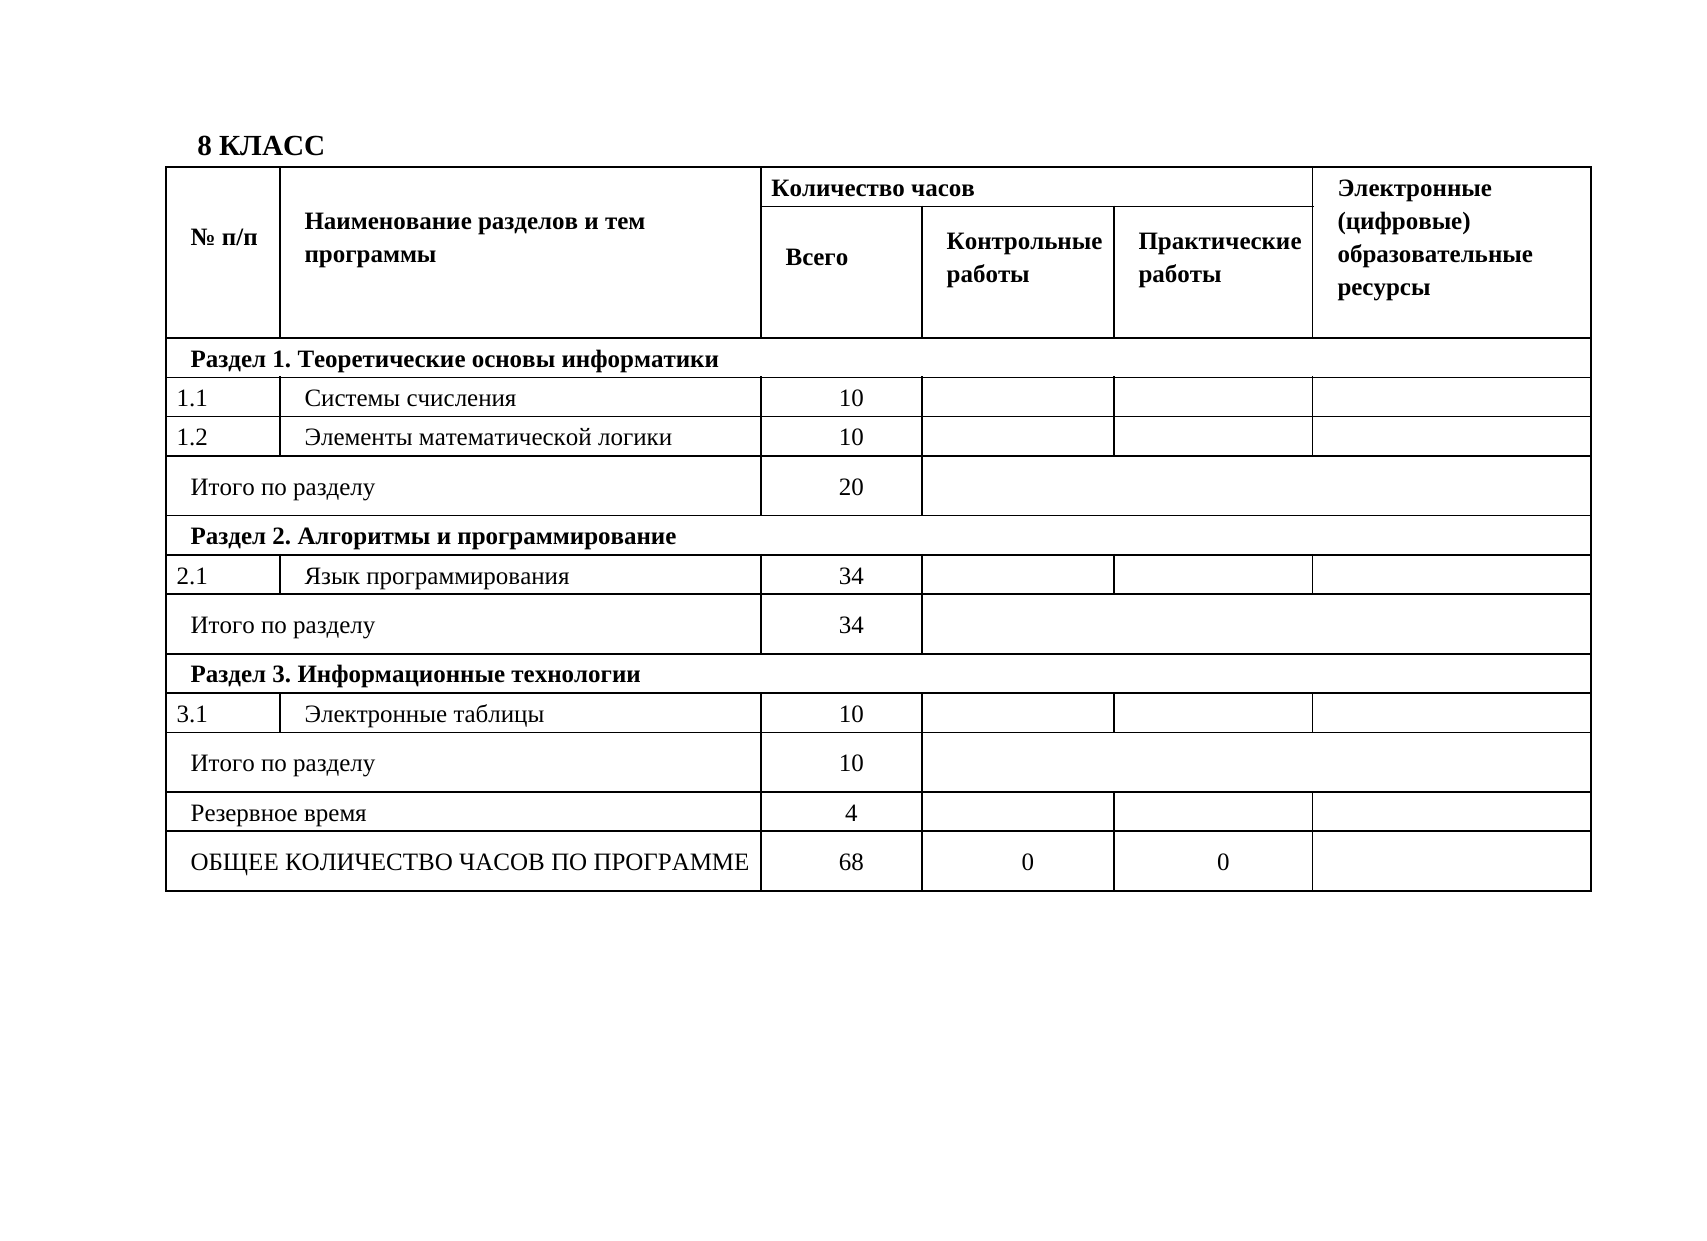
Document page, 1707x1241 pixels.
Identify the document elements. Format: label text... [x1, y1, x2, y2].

table_cell 10 [762, 417, 921, 455]
table_cell [923, 595, 1590, 653]
table_cell 0 [923, 832, 1113, 890]
table_cell 68 [762, 832, 921, 890]
table_cell 1.2 [167, 417, 279, 455]
table_cell [1313, 694, 1590, 732]
table_cell Итого по разделу [167, 595, 760, 653]
table_cell Резервное время [167, 793, 760, 830]
table_header Количество часов [762, 168, 1312, 206]
table_cell Раздел 2. Алгоритмы и программирование [167, 516, 1590, 554]
table_cell 34 [762, 556, 921, 593]
table_cell [923, 457, 1590, 514]
table_header Электронные (цифровые) образовательные ресурсы [1313, 168, 1590, 337]
table_cell ОБЩЕЕ КОЛИЧЕСТВО ЧАСОВ ПО ПРОГРАММЕ [167, 832, 760, 890]
table_cell 3.1 [167, 694, 279, 732]
table_cell 0 [1115, 832, 1312, 890]
table_cell [923, 793, 1113, 830]
table_cell 10 [762, 694, 921, 732]
table_cell Язык программирования [281, 556, 760, 593]
table_header Наименование разделов и тем программы [281, 168, 760, 337]
table_cell 1.1 [167, 378, 279, 416]
table_cell [1115, 694, 1312, 732]
table_cell [1115, 378, 1312, 416]
table_cell Раздел 1. Теоретические основы информатики [167, 339, 1590, 376]
table_cell Электронные таблицы [281, 694, 760, 732]
table_cell [1313, 793, 1590, 830]
table_cell [1115, 556, 1312, 593]
table_cell 10 [762, 378, 921, 416]
table_cell Раздел 3. Информационные технологии [167, 655, 1590, 692]
table_cell Системы счисления [281, 378, 760, 416]
table_cell Всего [762, 207, 921, 337]
table_cell [1313, 378, 1590, 416]
table_cell [1313, 832, 1590, 890]
table_cell Элементы математической логики [281, 417, 760, 455]
text 8 КЛАСС [190, 128, 1618, 161]
table_cell 2.1 [167, 556, 279, 593]
table_cell [923, 378, 1113, 416]
table_cell [923, 733, 1590, 791]
table_cell [1115, 417, 1312, 455]
table_cell Контрольные работы [923, 207, 1113, 337]
table_cell [1313, 417, 1590, 455]
table_cell [1313, 556, 1590, 593]
table_cell Итого по разделу [167, 733, 760, 791]
table_cell Итого по разделу [167, 457, 760, 514]
table_cell [923, 694, 1113, 732]
table_cell 10 [762, 733, 921, 791]
table_cell [1115, 793, 1312, 830]
table_cell Практические работы [1115, 207, 1312, 337]
table_cell [923, 556, 1113, 593]
table_cell 4 [762, 793, 921, 830]
table_cell 20 [762, 457, 921, 514]
table_cell [923, 417, 1113, 455]
table_header № п/п [167, 168, 279, 337]
table_cell 34 [762, 595, 921, 653]
